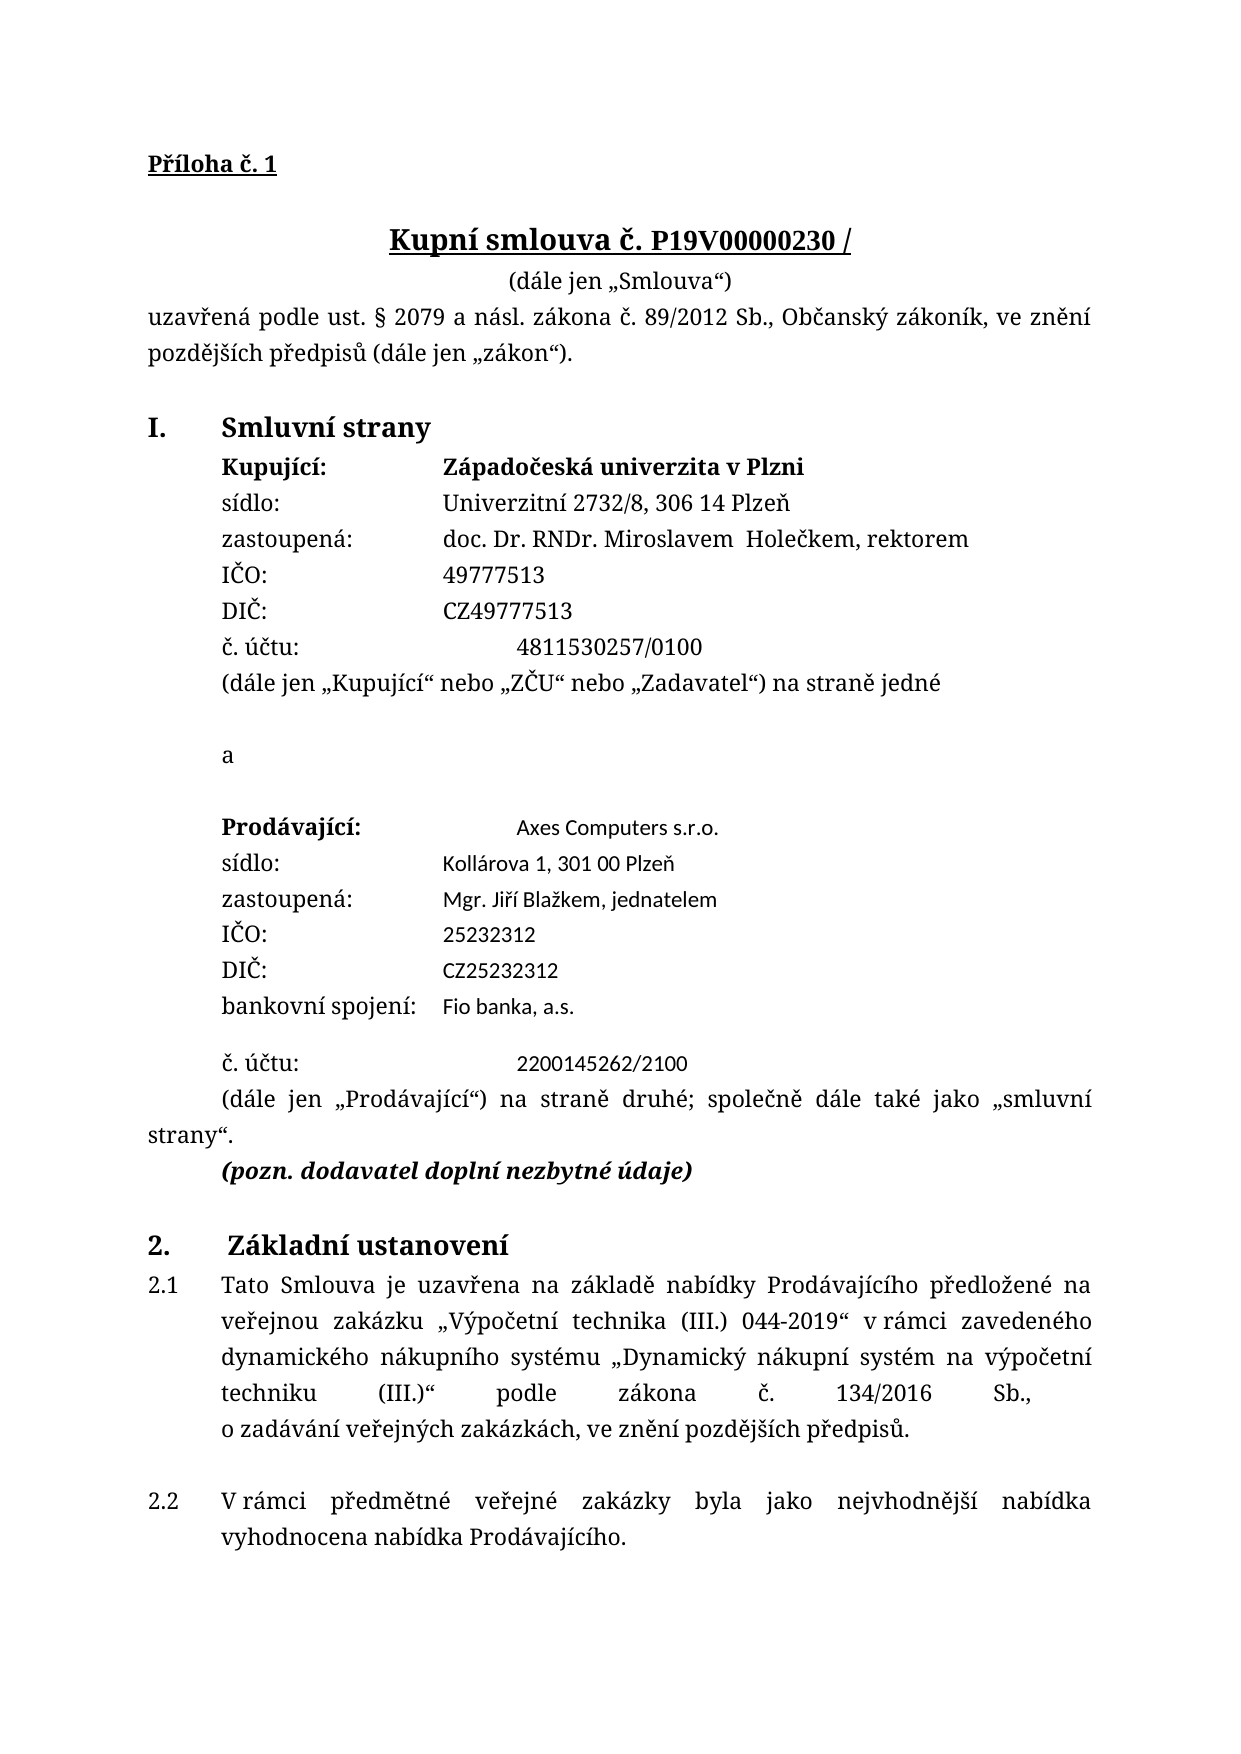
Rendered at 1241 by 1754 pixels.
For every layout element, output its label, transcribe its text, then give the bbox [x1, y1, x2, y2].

text zastoupená: Mgr. Jiří Blažkem, jednatelem [221, 882, 1093, 914]
text Kupní smlouva č. P19V00000230 / [148, 219, 1093, 259]
text DIČ: CZ49777513 [221, 595, 1093, 626]
text Kupující: Západočeská univerzita v Plzni [221, 451, 1093, 482]
text a [221, 739, 1093, 770]
text Prodávající: Axes Computers s.r.o. [221, 811, 1093, 842]
text 2.2 V rámci předmětné veřejné zakázky byla jako nejvhodnější nabídka vyhodnocena nabídka Prodávajícího. [148, 1485, 1093, 1552]
text č. účtu: 2200145262/2100 [221, 1047, 1093, 1078]
text uzavřená podle ust. § 2079 a násl. zákona č. 89/2012 Sb., Občanský zákoník, ve znění pozdějších předpisů (dále jen „zákon“). [148, 301, 1093, 368]
text zastoupená: doc. Dr. RNDr. Miroslavem Holečkem, rektorem [221, 523, 1093, 554]
text I. Smluvní strany [148, 409, 1093, 446]
text 2.1 Tato Smlouva je uzavřena na základě nabídky Prodávajícího předložené na veřejnou zakázku „Výpočetní technika (III.) 044-2019“ v rámci zavedeného dynamického nákupního systému „Dynamický nákupní systém na výpočetní techniku (III.)“ podle zákona č. 134/2016 Sb., o zadávání veřejných zakázkách, ve znění pozdějších předpisů. [148, 1269, 1093, 1444]
text bankovní spojení: Fio banka, a.s. [148, 990, 1093, 1022]
text sídlo: Kollárova 1, 301 00 Plzeň [221, 847, 1093, 878]
text č. účtu: 4811530257/0100 [221, 631, 1093, 662]
text (dále jen „Smlouva“) [148, 265, 1093, 296]
text IČO: 25232312 [221, 918, 1093, 950]
text (dále jen „Prodávající“) na straně druhé; společně dále také jako „smluvní strany“. [148, 1083, 1093, 1150]
text (pozn. dodavatel doplní nezbytné údaje) [148, 1155, 1093, 1186]
text DIČ: CZ25232312 [221, 954, 1093, 986]
text 2. Základní ustanovení [148, 1227, 1093, 1264]
text IČO: 49777513 [221, 559, 1093, 590]
text Příloha č. 1 [148, 148, 1093, 179]
text (dále jen „Kupující“ nebo „ZČU“ nebo „Zadavatel“) na straně jedné [221, 667, 1093, 698]
text sídlo: Univerzitní 2732/8, 306 14 Plzeň [221, 487, 1093, 518]
